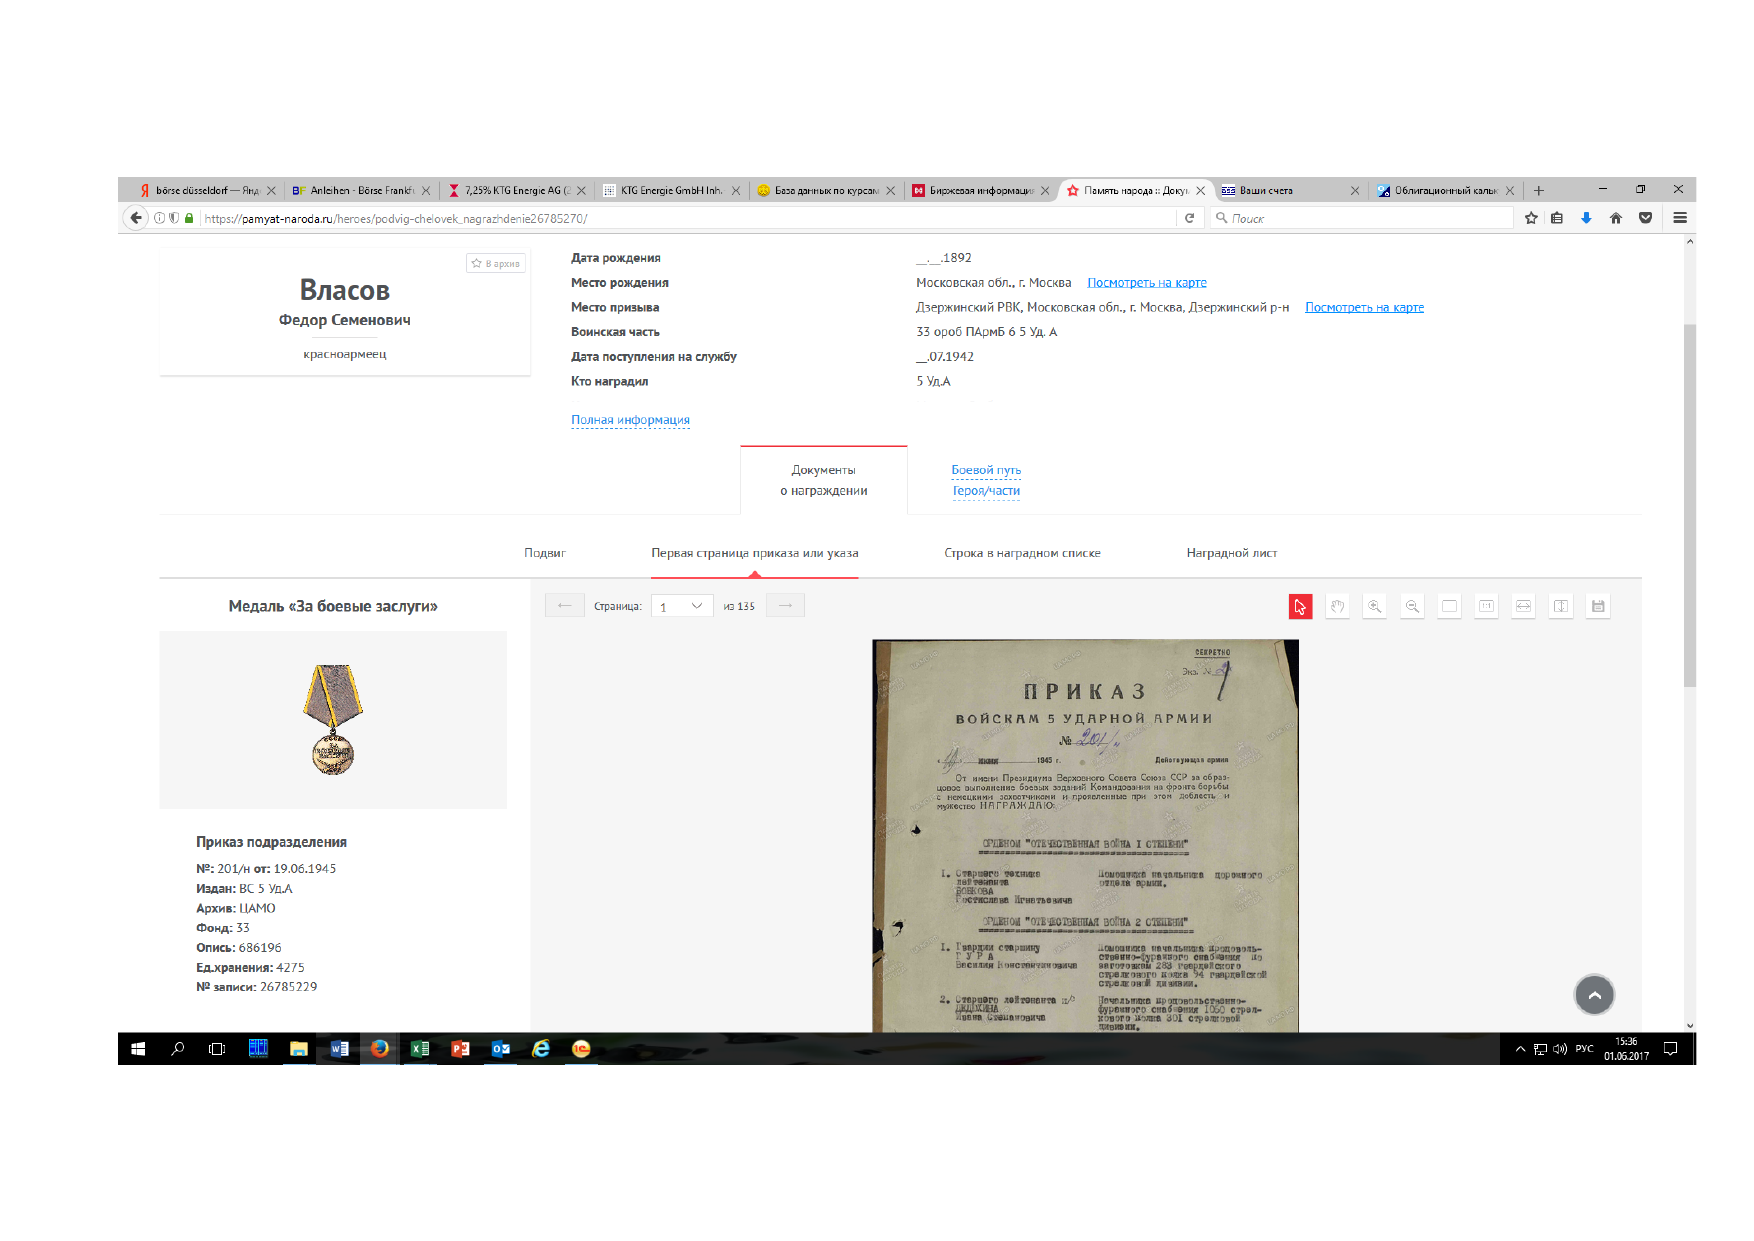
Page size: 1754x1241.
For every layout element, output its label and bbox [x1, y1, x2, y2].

picture [118, 177, 1697, 1065]
